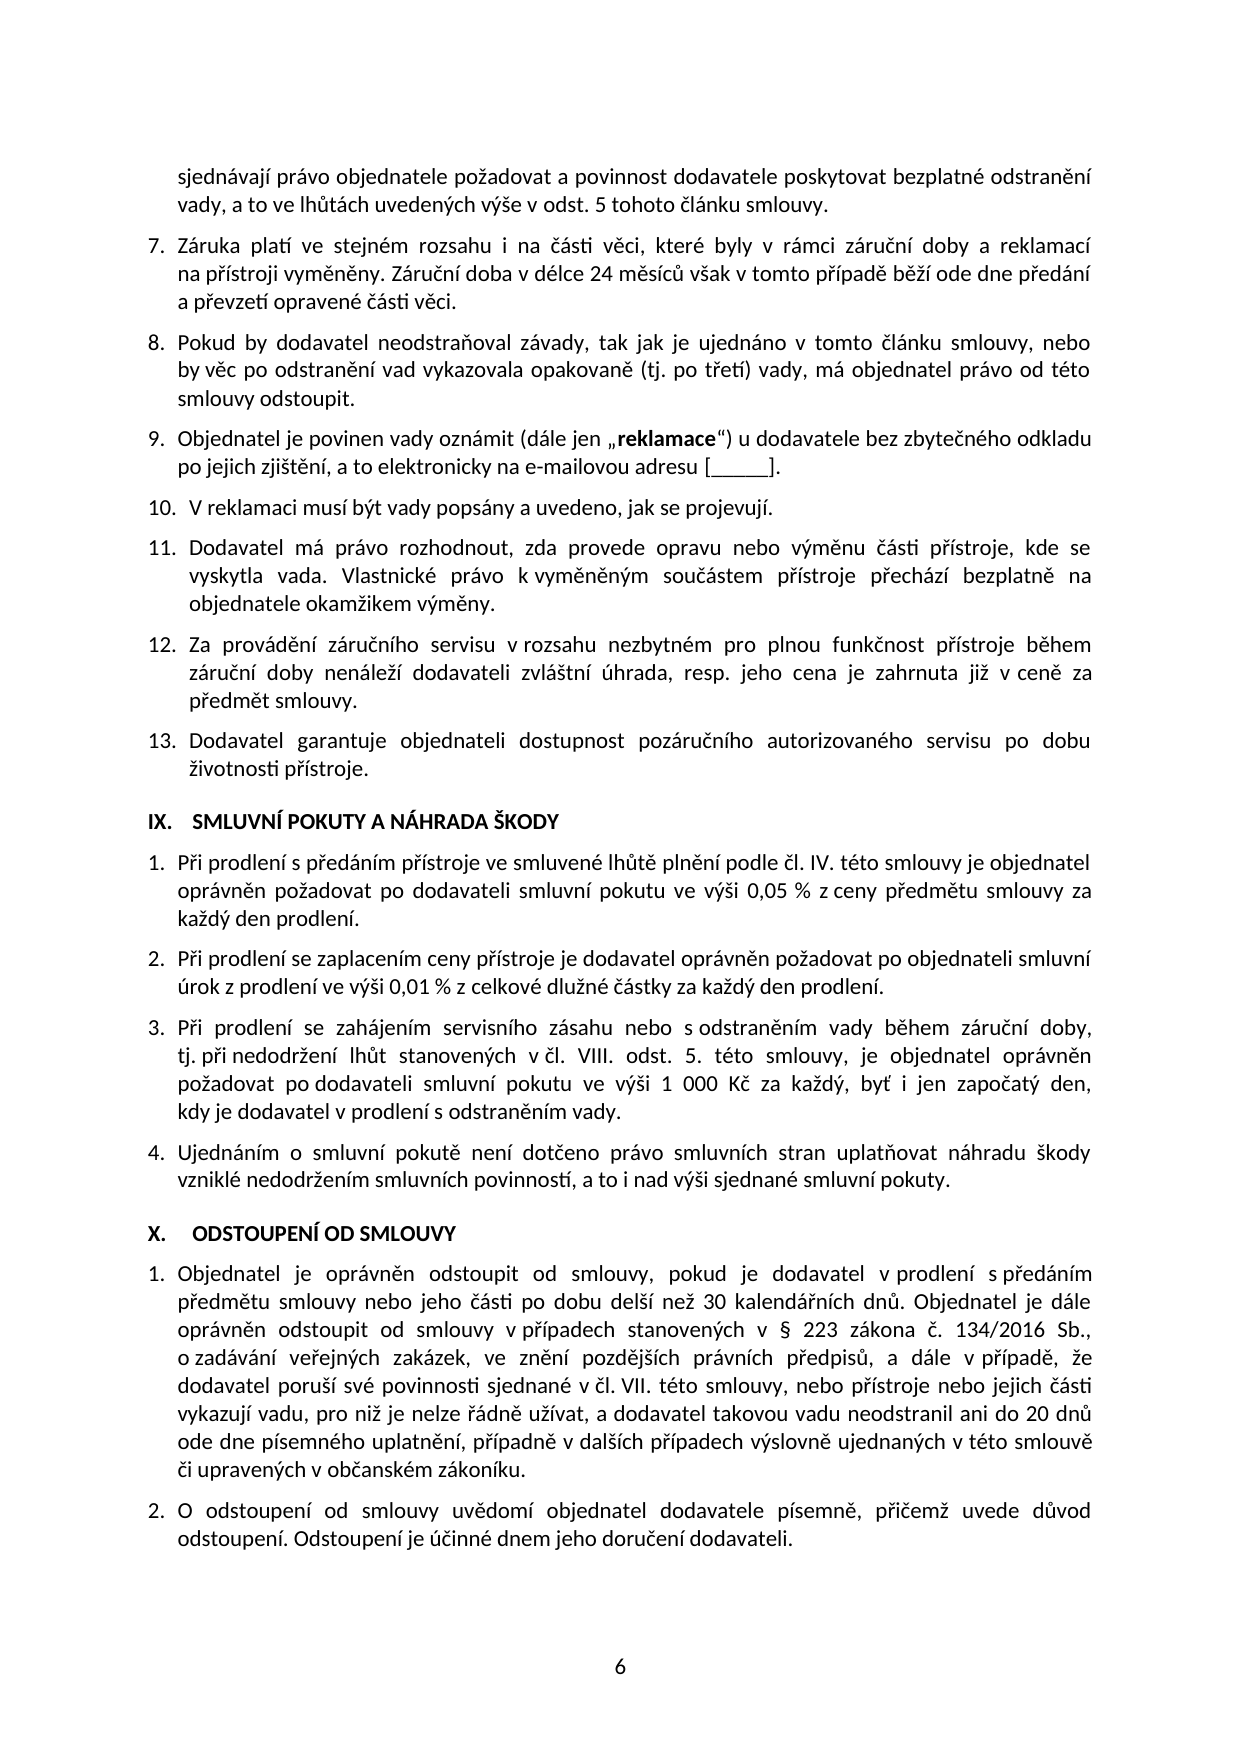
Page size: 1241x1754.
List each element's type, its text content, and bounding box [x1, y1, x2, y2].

list V reklamaci musí být vady popsány a uvedeno, jak se projevují. [148, 493, 1093, 521]
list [148, 162, 1093, 218]
list Objednatel je oprávněn odstoupit od smlouvy, pokud je dodavatel v prodlení s předáním předmětu smlouvy nebo jeho části po dobu delší než 30 kalendářních dnů. Objednatel je dále oprávněn odstoupit od smlouvy v případech stanovených v § 223 zákona č. 134/2016 Sb., o zadávání veřejných zakázek, ve znění pozdějších právních předpisů, a dále v případě, že dodavatel poruší své povinnosti sjednané v čl. VII. této smlouvy, nebo přístroje nebo jejich části vykazují vadu, pro niž je nelze řádně užívat, a dodavatel takovou vadu neodstranil ani do 20 dnů ode dne písemného uplatnění, případně v dalších případech výslovně ujednaných v této smlouvě či upravených v občanském zákoníku. [148, 1259, 1093, 1483]
list Záruka platí ve stejném rozsahu i na části věci, které byly v rámci záruční doby a reklamací na přístroji vyměněny. Záruční doba v délce 24 měsíců však v tomto případě běží ode dne předání a převzetí opravené části věci. [148, 231, 1093, 315]
list Při prodlení s předáním přístroje ve smluvené lhůtě plnění podle čl. IV. této smlouvy je objednatel oprávněn požadovat po dodavateli smluvní pokutu ve výši 0,05 % z ceny předmětu smlouvy za každý den prodlení. [148, 848, 1093, 932]
list Při prodlení se zahájením servisního zásahu nebo s odstraněním vady během záruční doby, tj. při nedodržení lhůt stanovených v čl. VIII. odst. 5. této smlouvy, je objednatel oprávněn požadovat po dodavateli smluvní pokutu ve výši 1 000 Kč za každý, byť i jen započatý den, kdy je dodavatel v prodlení s odstraněním vady. [148, 1013, 1093, 1125]
list ODSTOUPENÍ OD SMLOUVY [148, 1219, 1093, 1247]
list O odstoupení od smlouvy uvědomí objednatel dodavatele písemně, přičemž uvede důvod odstoupení. Odstoupení je účinné dnem jeho doručení dodavateli. [148, 1496, 1093, 1552]
list Za provádění záručního servisu v rozsahu nezbytném pro plnou funkčnost přístroje během záruční doby nenáleží dodavateli zvláštní úhrada, resp. jeho cena je zahrnuta již v ceně za předmět smlouvy. [148, 630, 1093, 714]
list Dodavatel garantuje objednateli dostupnost pozáručního autorizovaného servisu po dobu životnosti přístroje. [148, 726, 1093, 782]
list Ujednáním o smluvní pokutě není dotčeno právo smluvních stran uplatňovat náhradu škody vzniklé nedodržením smluvních povinností, a to i nad výši sjednané smluvní pokuty. [148, 1138, 1093, 1194]
list Objednatel je povinen vady oznámit (dále jen „reklamace“) u dodavatele bez zbytečného odkladu po jejich zjištění, a to elektronicky na e-mailovou adresu . [148, 424, 1093, 480]
list Pokud by dodavatel neodstraňoval závady, tak jak je ujednáno v tomto článku smlouvy, nebo by věc po odstranění vad vykazovala opakovaně (tj. po třetí) vady, má objednatel právo od této smlouvy odstoupit. [148, 328, 1093, 412]
list Dodavatel má právo rozhodnout, zda provede opravu nebo výměnu části přístroje, kde se vyskytla vada. Vlastnické právo k vyměněným součástem přístroje přechází bezplatně na objednatele okamžikem výměny. [148, 533, 1093, 617]
list Při prodlení se zaplacením ceny přístroje je dodavatel oprávněn požadovat po objednateli smluvní úrok z prodlení ve výši 0,01 % z celkové dlužné částky za každý den prodlení. [148, 944, 1093, 1001]
list SMLUVNÍ POKUTY A NÁHRADA ŠKODY [148, 807, 1093, 835]
